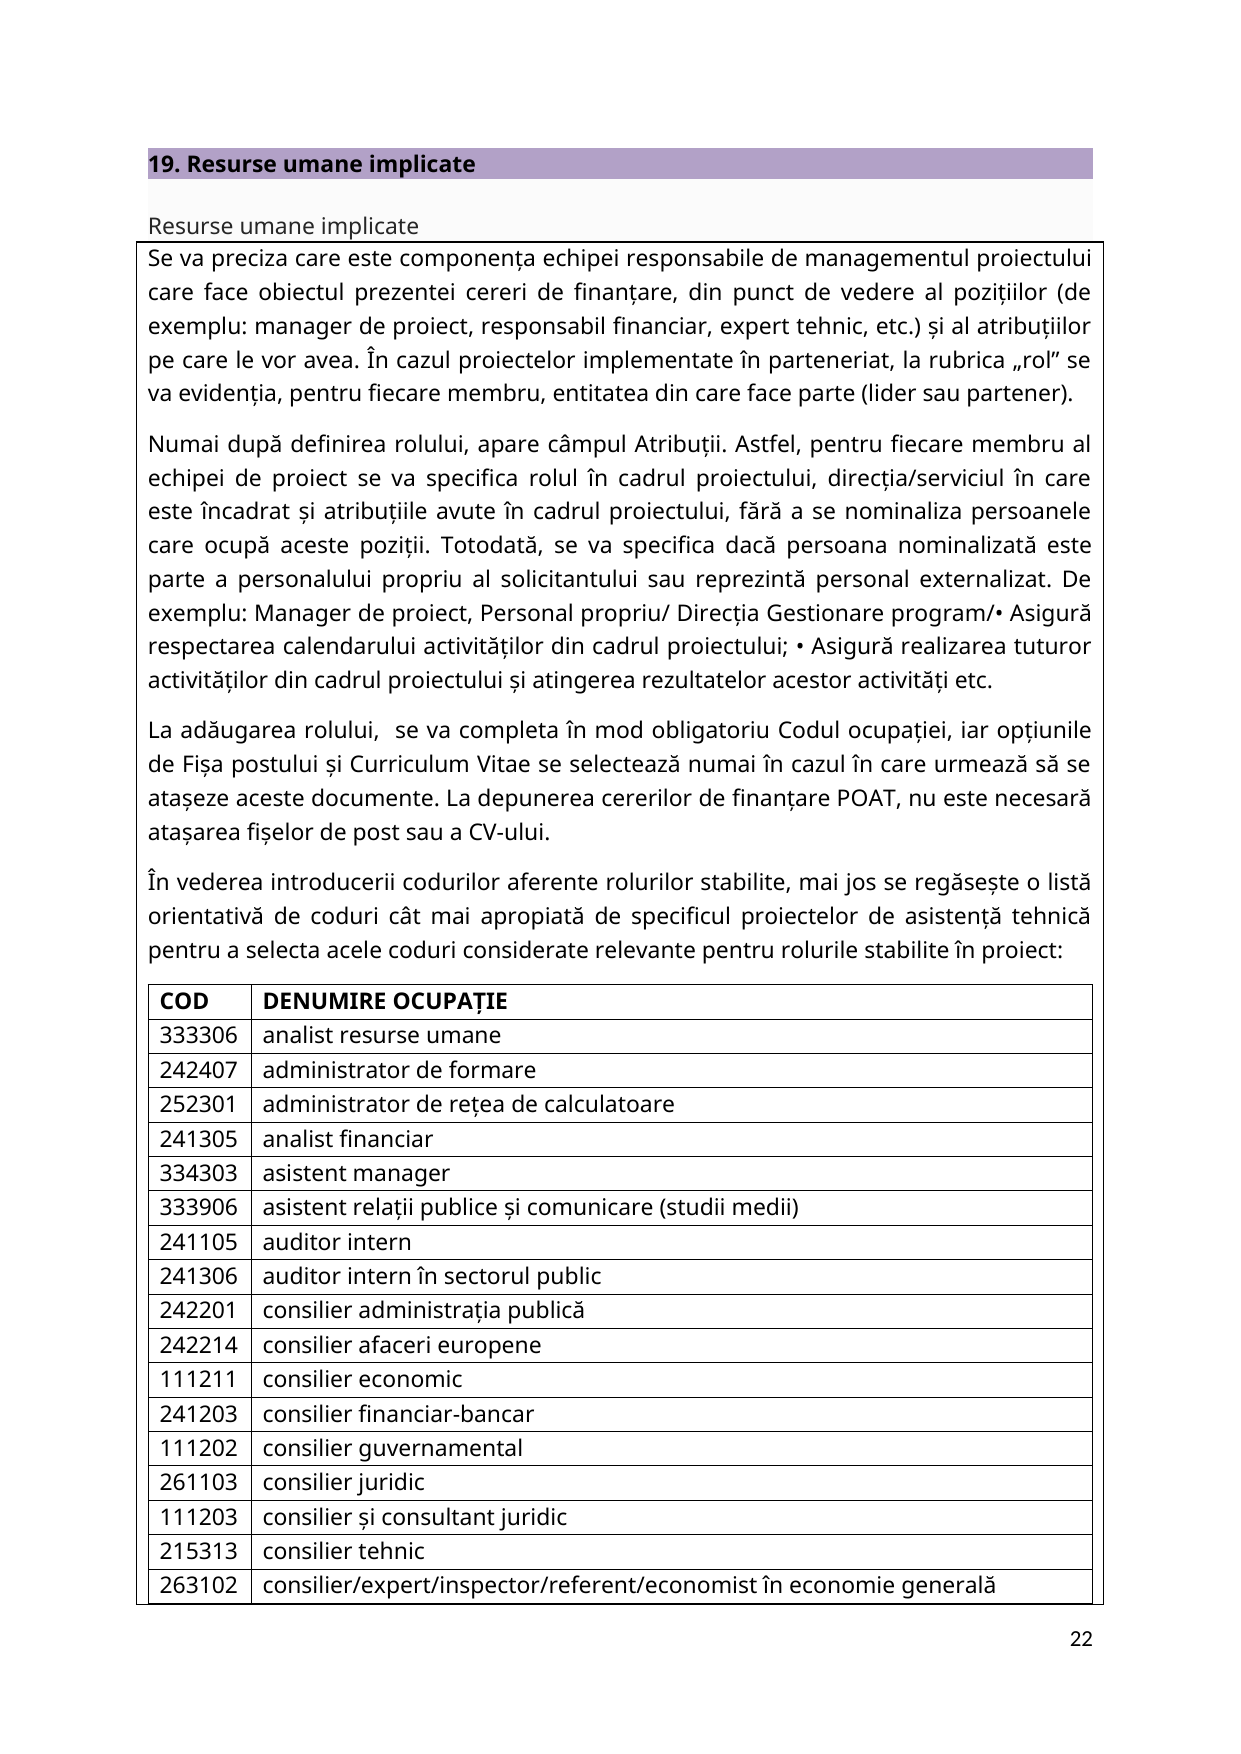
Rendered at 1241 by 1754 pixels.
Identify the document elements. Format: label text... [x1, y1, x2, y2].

text Resurse umane implicate [148, 210, 1093, 241]
subtitle 19. Resurse umane implicate [148, 148, 1093, 179]
